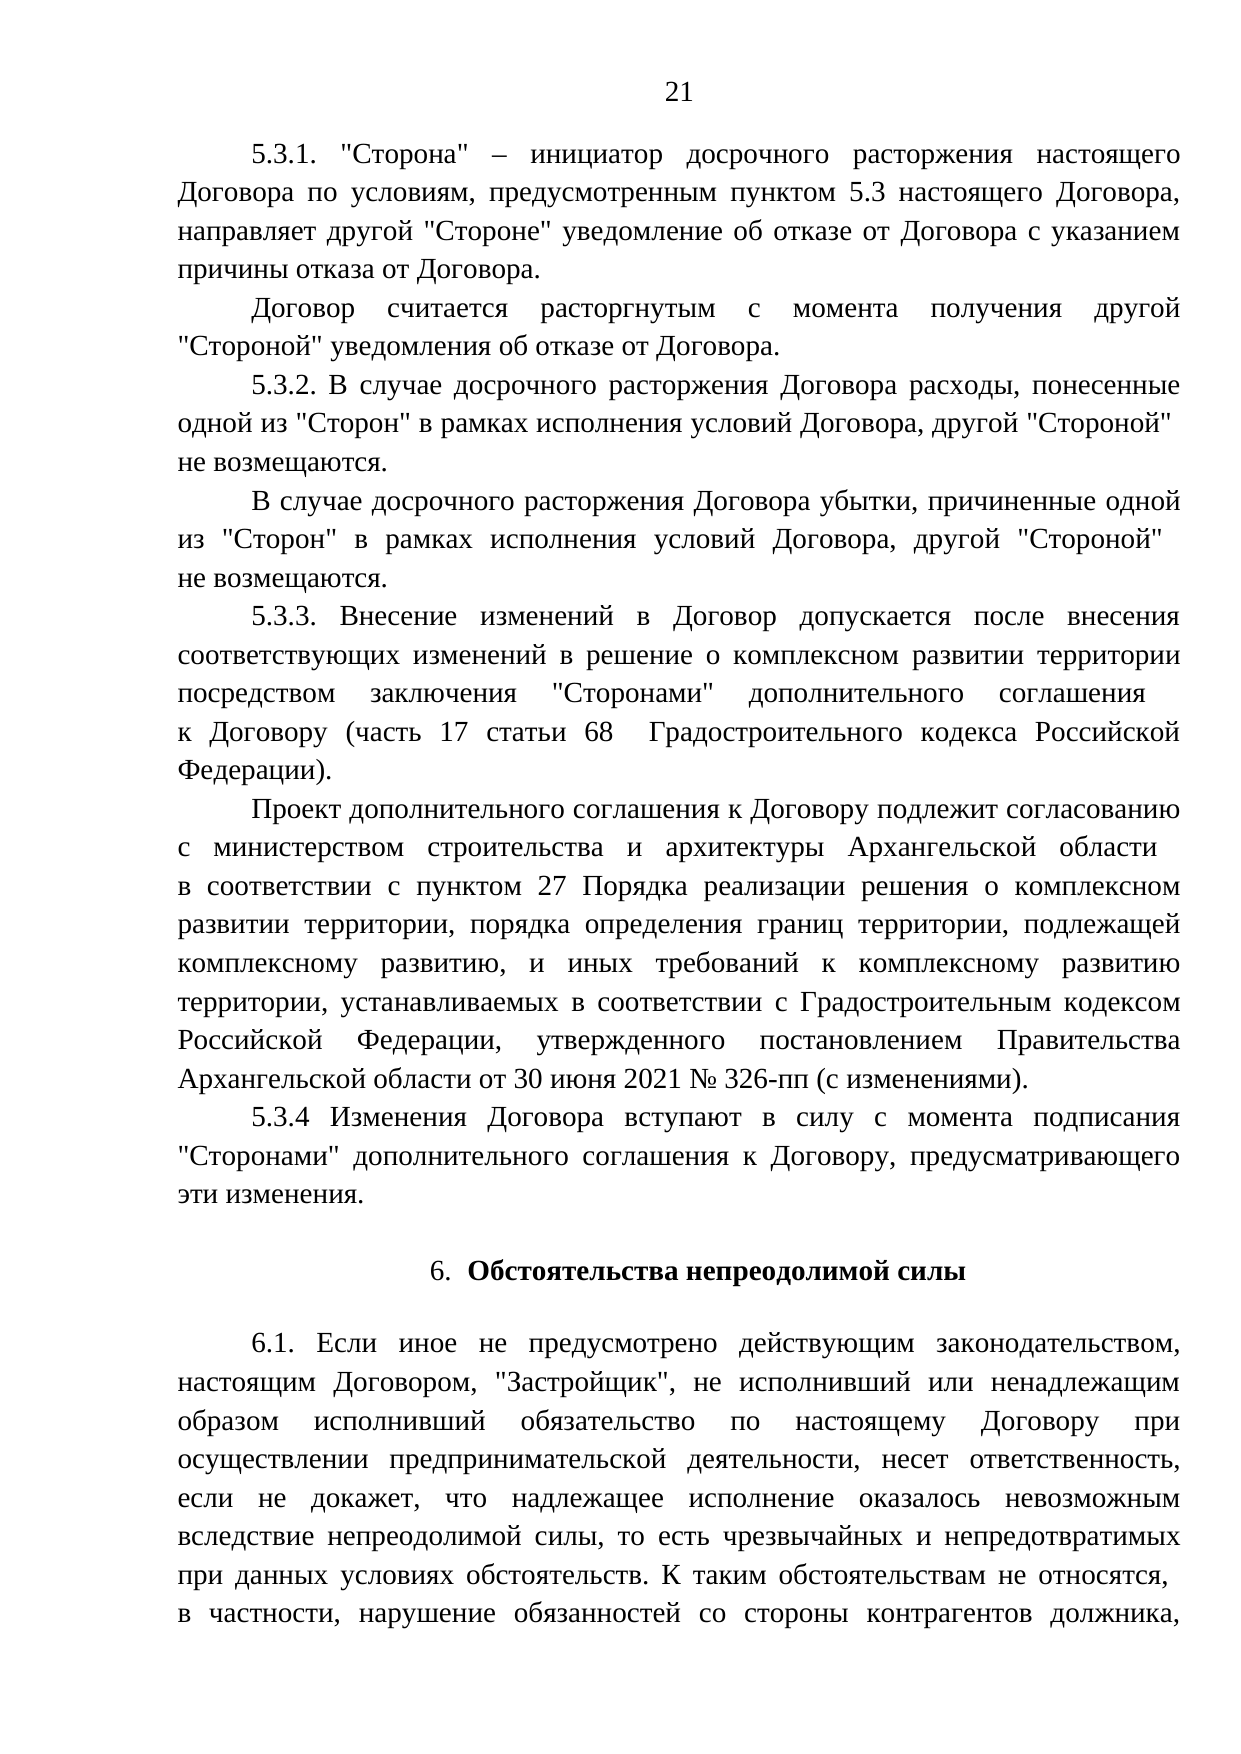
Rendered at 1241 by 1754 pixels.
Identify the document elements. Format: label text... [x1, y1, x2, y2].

list Обстоятельства непреодолимой силы [215, 1253, 1181, 1287]
text 5.3.2. В случае досрочного расторжения Договора расходы, понесенные одной из "Сторон" в рамках исполнения условий Договора, другой "Стороной" не возмещаются. [177, 367, 1181, 478]
text Договор считается расторгнутым с момента получения другой "Стороной" уведомления об отказе от Договора. [177, 290, 1181, 362]
text 5.3.4 Изменения Договора вступают в силу с момента подписания "Сторонами" дополнительного соглашения к Договору, предусматривающего эти изменения. [177, 1099, 1181, 1210]
text 5.3.1. "Сторона" – инициатор досрочного расторжения настоящего Договора по условиям, предусмотренным пунктом 5.3 настоящего Договора, направляет другой "Стороне" уведомление об отказе от Договора с указанием причины отказа от Договора. [177, 136, 1181, 285]
text В случае досрочного расторжения Договора убытки, причиненные одной из "Сторон" в рамках исполнения условий Договора, другой "Стороной" не возмещаются. [177, 483, 1181, 593]
text Проект дополнительного соглашения к Договору подлежит согласованию с министерством строительства и архитектуры Архангельской области в соответствии с пунктом 27 Порядка реализации решения о комплексном развитии территории, порядка определения границ территории, подлежащей комплексному развитию, и иных требований к комплексному развитию территории, устанавливаемых в соответствии с Градостроительным кодексом Российской Федерации, утвержденного постановлением Правительства Архангельской области от 30 июня 2021 № 326-пп (с изменениями). [177, 791, 1181, 1094]
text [177, 1326, 1181, 1629]
text 5.3.3. Внесение изменений в Договор допускается после внесения соответствующих изменений в решение о комплексном развитии территории посредством заключения "Сторонами" дополнительного соглашения к Договору (часть 17 статьи 68 Градостроительного кодекса Российской Федерации). [177, 598, 1181, 786]
